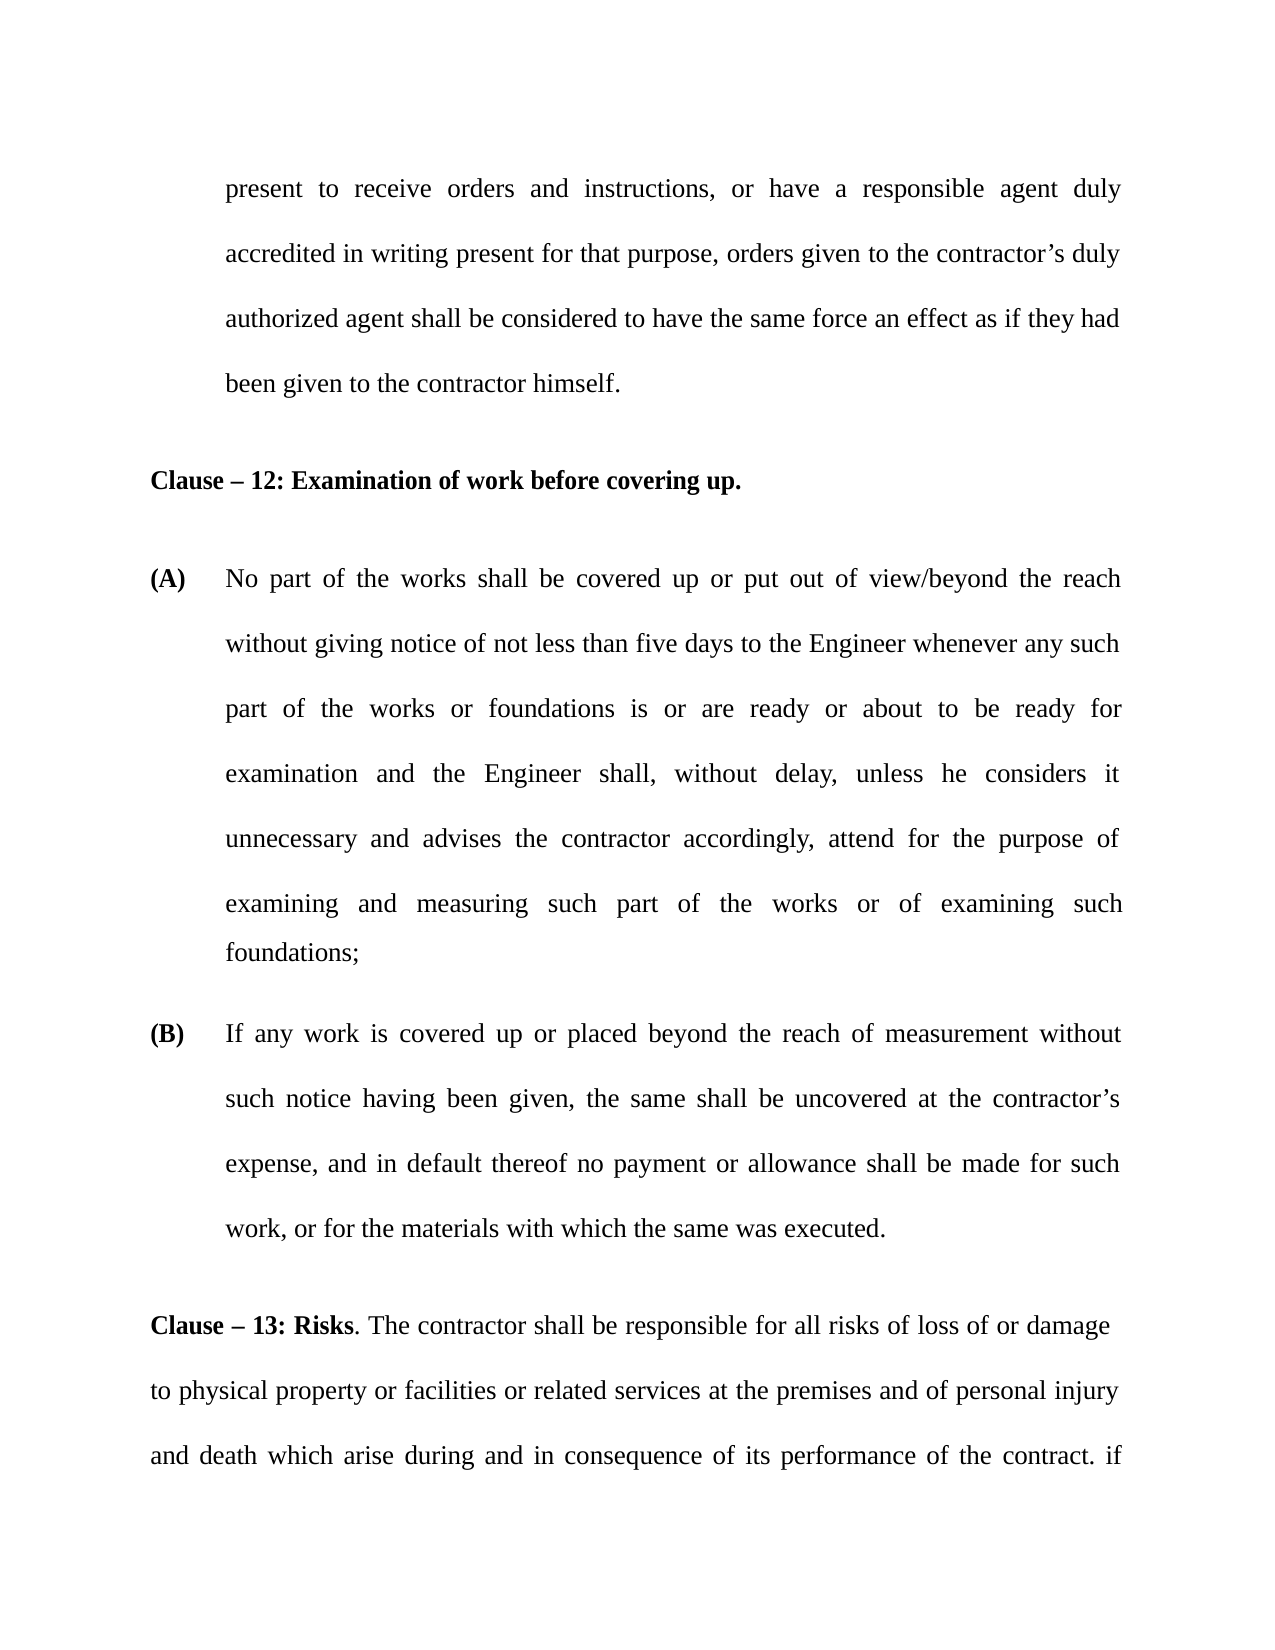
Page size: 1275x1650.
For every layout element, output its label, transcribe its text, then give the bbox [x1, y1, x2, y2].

text accredited in writing present for that purpose, orders given to the contractor’s duly [150, 220, 1169, 285]
text (A) No part of the works shall be covered up or put out of view/beyond the reach [150, 545, 1169, 610]
text Clause – 12: Examination of work before covering up. [150, 447, 1169, 512]
text unnecessary and advises the contractor accordingly, attend for the purpose of [150, 805, 1169, 870]
text authorized agent shall be considered to have the same force an effect as if they had [150, 285, 1169, 350]
text work, or for the materials with which the same was executed. [150, 1195, 1169, 1260]
text to physical property or facilities or related services at the premises and of personal injury [150, 1357, 1169, 1422]
text been given to the contractor himself. [150, 350, 1169, 415]
text Clause – 13: Risks. The contractor shall be responsible for all risks of loss of or damage [150, 1292, 1169, 1357]
text examination and the Engineer shall, without delay, unless he considers it [150, 740, 1169, 805]
text such notice having been given, the same shall be uncovered at the contractor’s [150, 1065, 1169, 1130]
text expense, and in default thereof no payment or allowance shall be made for such [150, 1130, 1169, 1195]
text (B) If any work is covered up or placed beyond the reach of measurement without [150, 1000, 1169, 1065]
text part of the works or foundations is or are ready or about to be ready for [150, 675, 1169, 740]
text examining and measuring such part of the works or of examining such [150, 870, 1169, 935]
text and death which arise during and in consequence of its performance of the contract. if [150, 1422, 1169, 1487]
text without giving notice of not less than five days to the Engineer whenever any such [150, 610, 1169, 675]
text foundations; [150, 935, 1169, 967]
text present to receive orders and instructions, or have a responsible agent duly [150, 155, 1169, 220]
